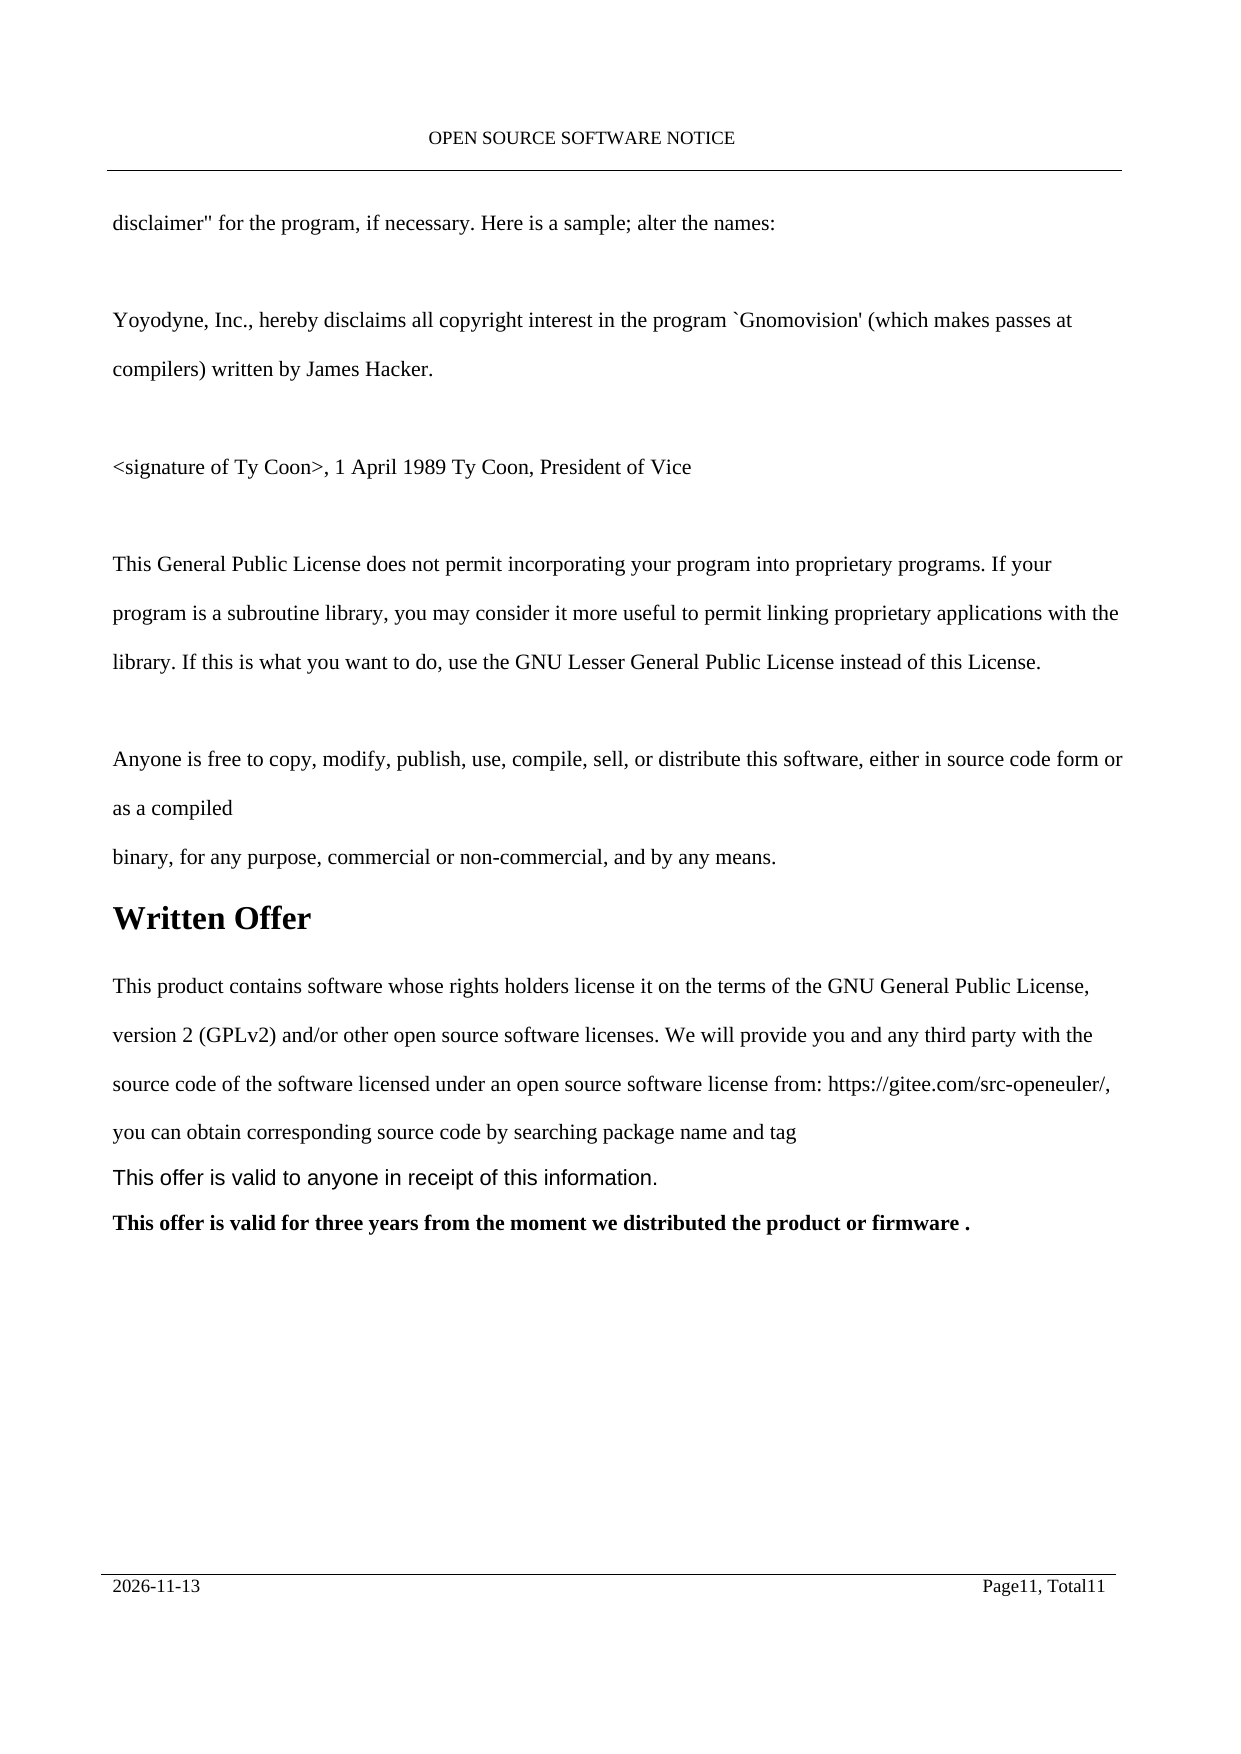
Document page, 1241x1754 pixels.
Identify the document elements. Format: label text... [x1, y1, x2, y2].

text This product contains software whose rights holders license it on the terms of the GNU General Public License, version 2 (GPLv2) and/or other open source software licenses. We will provide you and any third party with the source code of the software licensed under an open source software license from: https://gitee.com/src-openeuler/, you can obtain corresponding source code by searching package name and tag [112, 969, 1128, 1148]
text Written Offer [112, 885, 1128, 950]
text This offer is valid for three years from the moment we distributed the product or firmware . [112, 1206, 1128, 1238]
text This offer is valid to anyone in receipt of this information. [112, 1161, 1128, 1193]
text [112, 206, 1128, 873]
